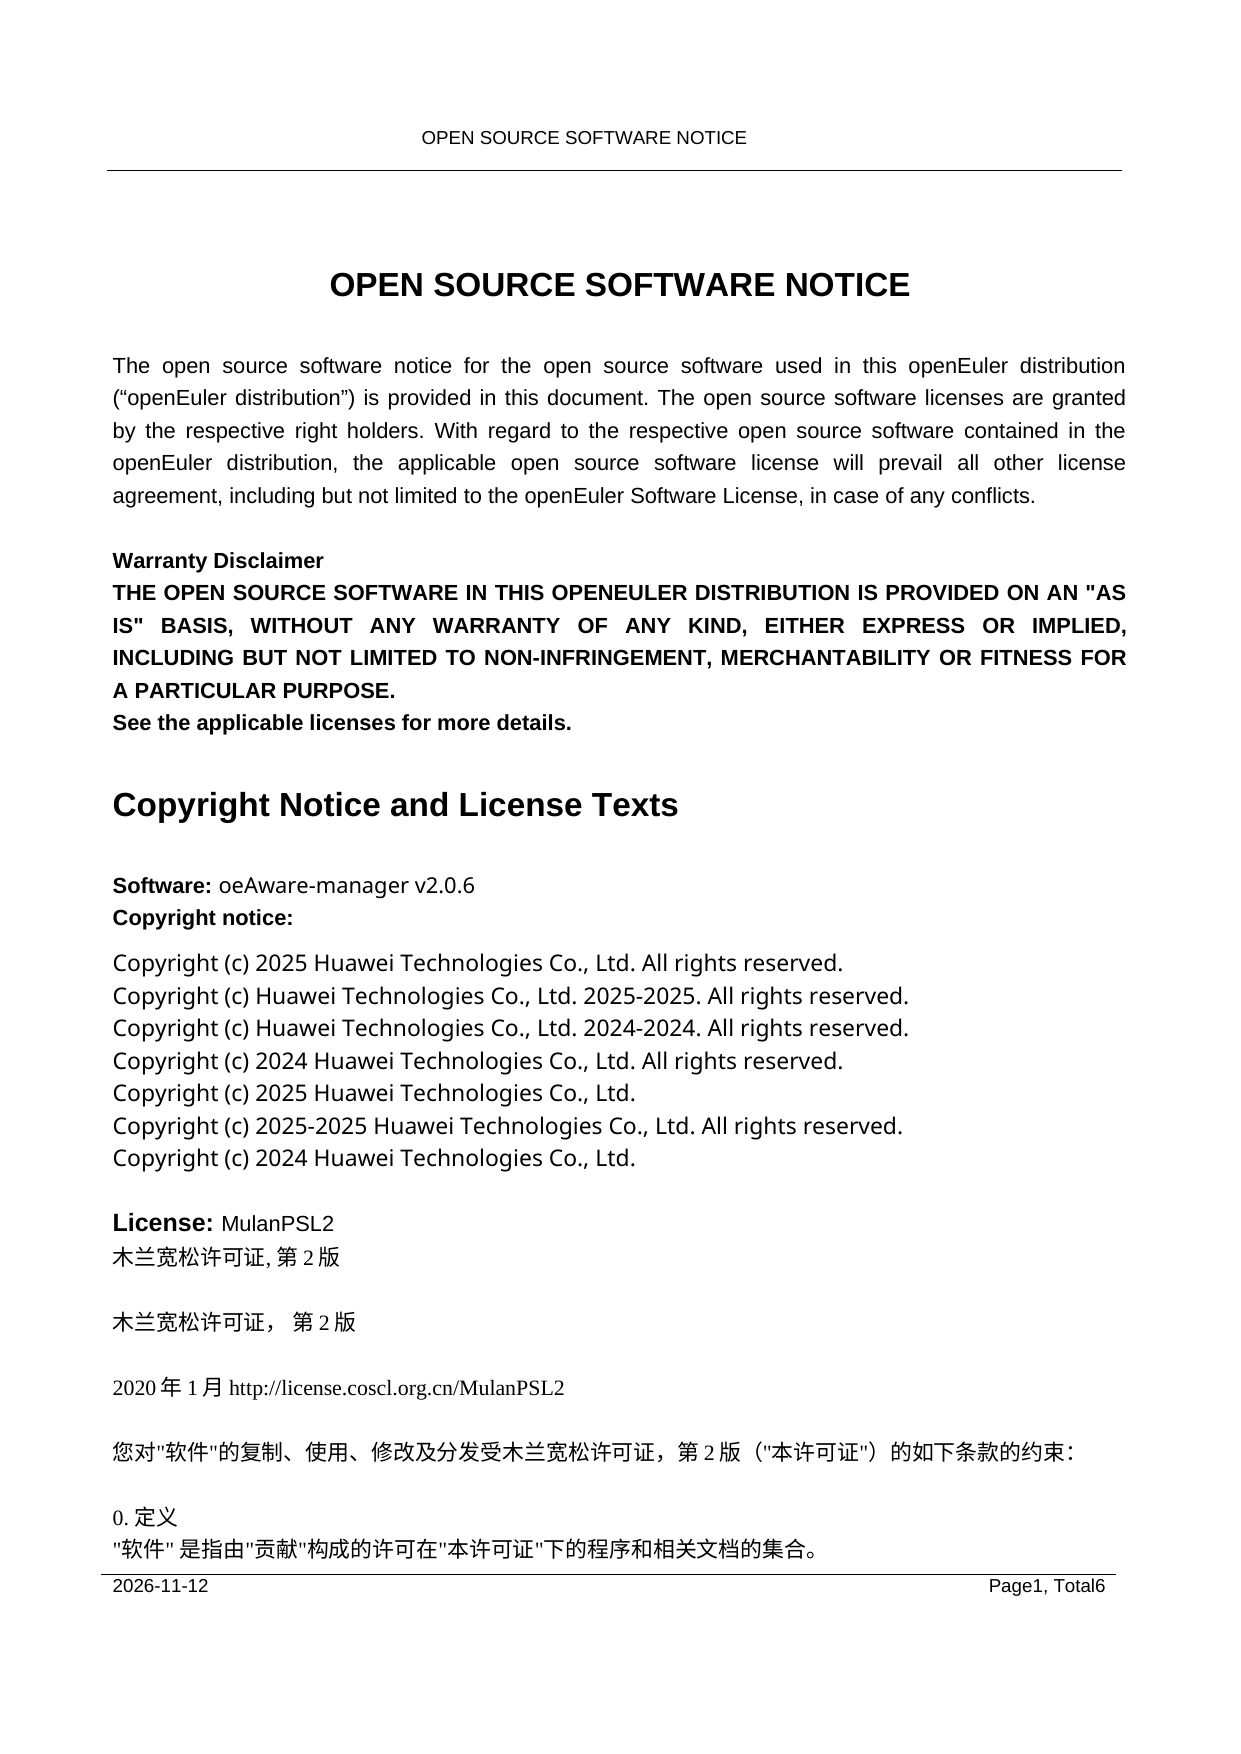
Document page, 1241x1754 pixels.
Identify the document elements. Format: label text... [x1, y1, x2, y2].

text THE OPEN SOURCE SOFTWARE IN THIS OPENEULER DISTRIBUTION IS PROVIDED ON AN "AS IS" BASIS, WITHOUT ANY WARRANTY OF ANY KIND, EITHER EXPRESS OR IMPLIED, INCLUDING BUT NOT LIMITED TO NON-INFRINGEMENT, MERCHANTABILITY OR FITNESS FOR A PARTICULAR PURPOSE. See the applicable licenses for more details. [112, 576, 1128, 739]
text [112, 1239, 1128, 1564]
text License: MulanPSL2 [112, 1207, 1128, 1239]
text OPEN SOURCE SOFTWARE NOTICE [112, 251, 1128, 316]
text Copyright (c) 2025 Huawei Technologies Co., Ltd. All rights reserved. Copyright (c) Huawei Technologies Co., Ltd. 2025-2025. All rights reserved. Copyright (c) Huawei Technologies Co., Ltd. 2024-2024. All rights reserved. Copyright (c) 2024 Huawei Technologies Co., Ltd. All rights reserved. Copyright (c) 2025 Huawei Technologies Co., Ltd. Copyright (c) 2025-2025 Huawei Technologies Co., Ltd. All rights reserved. Copyright (c) 2024 Huawei Technologies Co., Ltd. [112, 947, 1128, 1207]
text The open source software notice for the open source software used in this openEuler distribution (“openEuler distribution”) is provided in this document. The open source software licenses are granted by the respective right holders. With regard to the respective open source software contained in the openEuler distribution, the applicable open source software license will prevail all other license agreement, including but not limited to the openEuler Software License, in case of any conflicts. [112, 349, 1128, 511]
text Copyright Notice and License Texts [112, 771, 1128, 836]
text Warranty Disclaimer [112, 544, 1128, 576]
text Copyright notice: [112, 901, 1128, 934]
title Software: oeAware-manager v2.0.6 [112, 869, 1128, 901]
